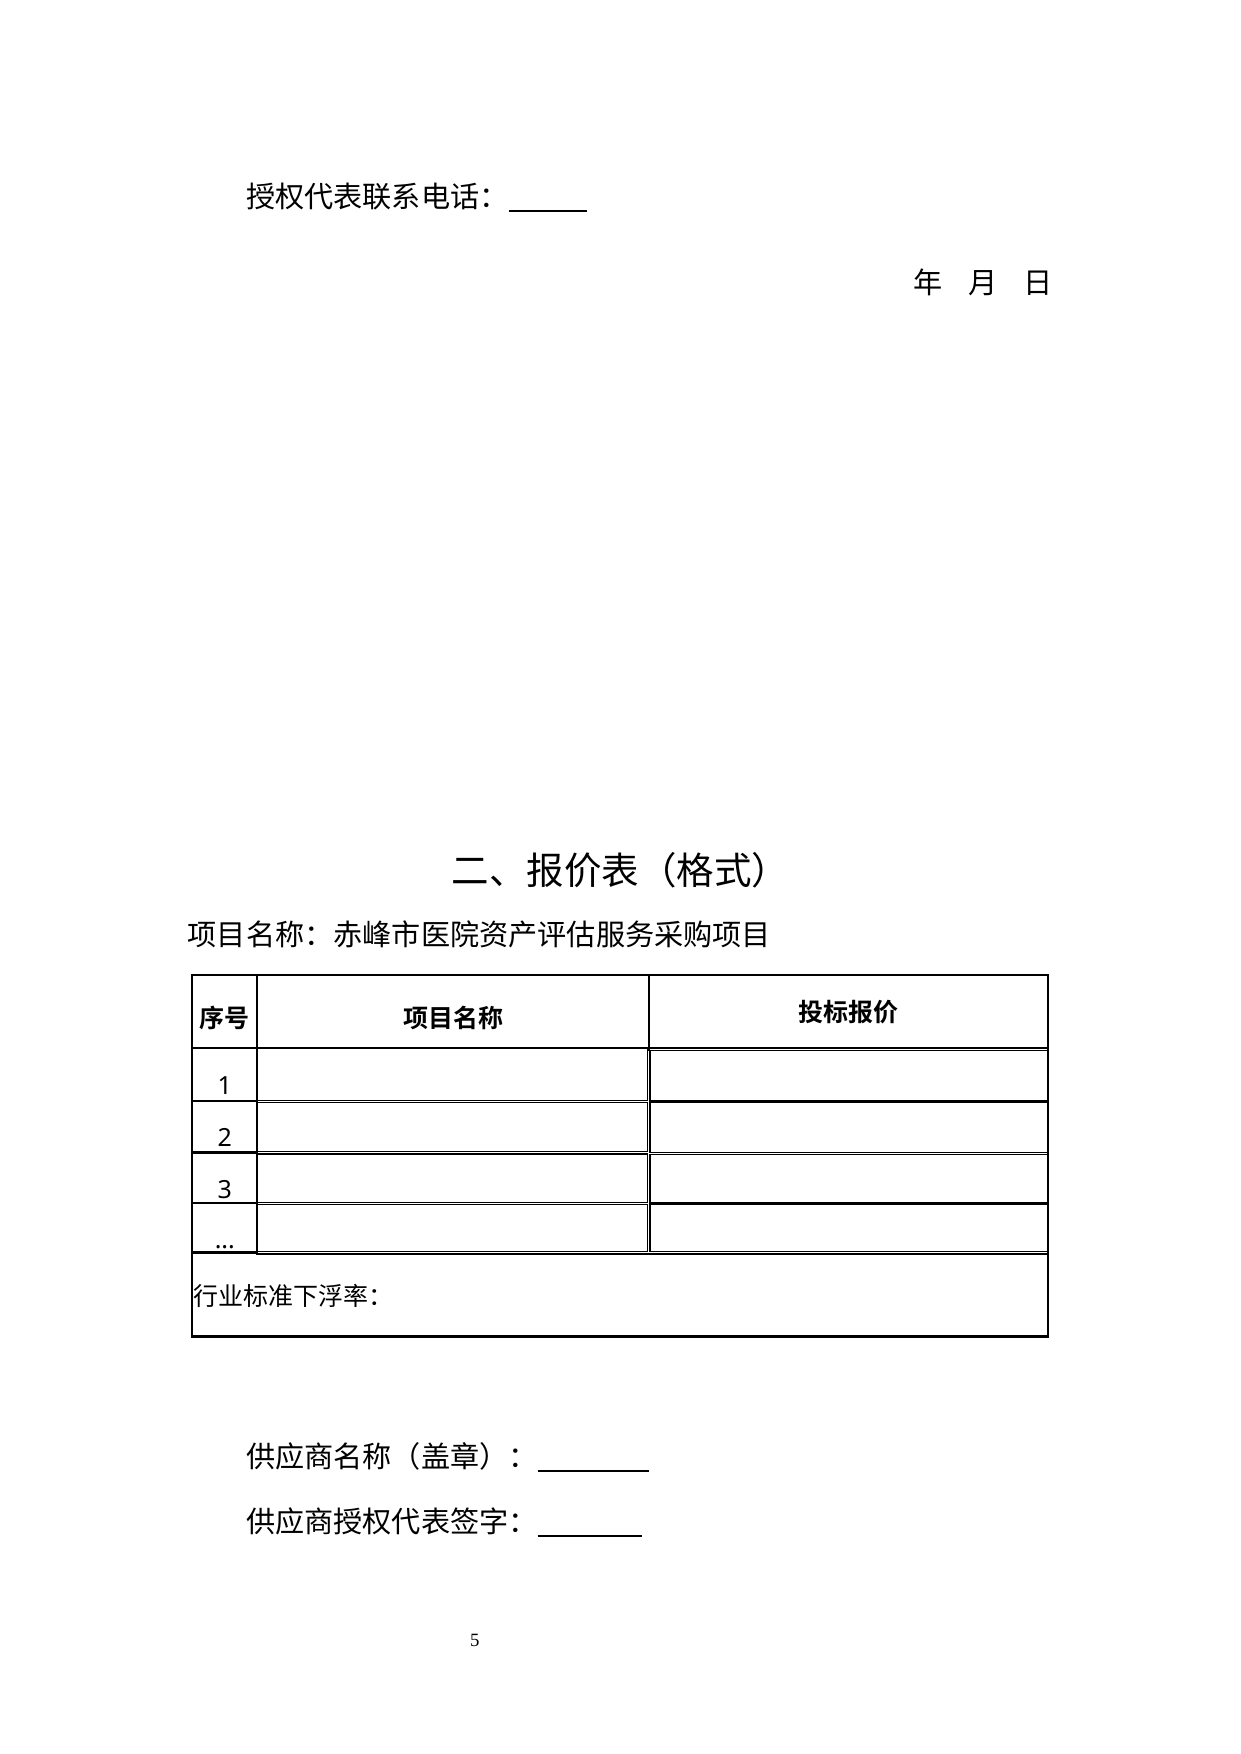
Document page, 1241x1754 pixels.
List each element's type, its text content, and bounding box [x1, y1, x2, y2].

table_cell ... [193, 1204, 256, 1251]
table_cell [651, 1205, 1047, 1251]
table_cell 3 [193, 1154, 256, 1202]
table_header 投标报价 （行业标准下浮率） [650, 976, 1047, 1047]
table_cell [258, 1049, 647, 1100]
table_cell [651, 1155, 1047, 1202]
text 供应商授权代表签字： [187, 1487, 1053, 1552]
table_cell 2 [193, 1102, 256, 1151]
table_cell [258, 1205, 647, 1251]
table_cell [258, 1103, 647, 1151]
text 年 月 日 [187, 248, 1053, 313]
table_header 项目名称 [258, 976, 648, 1047]
table_cell [258, 1155, 647, 1202]
table_cell [651, 1051, 1047, 1100]
text 供应商名称（盖章）： [187, 1422, 1053, 1487]
table_cell 行业标准下浮率： [193, 1254, 1047, 1335]
table_cell 1 [193, 1049, 256, 1100]
table_cell [651, 1103, 1047, 1151]
table_header 序号 [193, 976, 256, 1047]
text 授权代表联系电话： [187, 162, 1053, 227]
text 二、报价表（格式） [187, 836, 1053, 901]
text 项目名称：赤峰市医院资产评估服务采购项目 [187, 901, 1053, 966]
